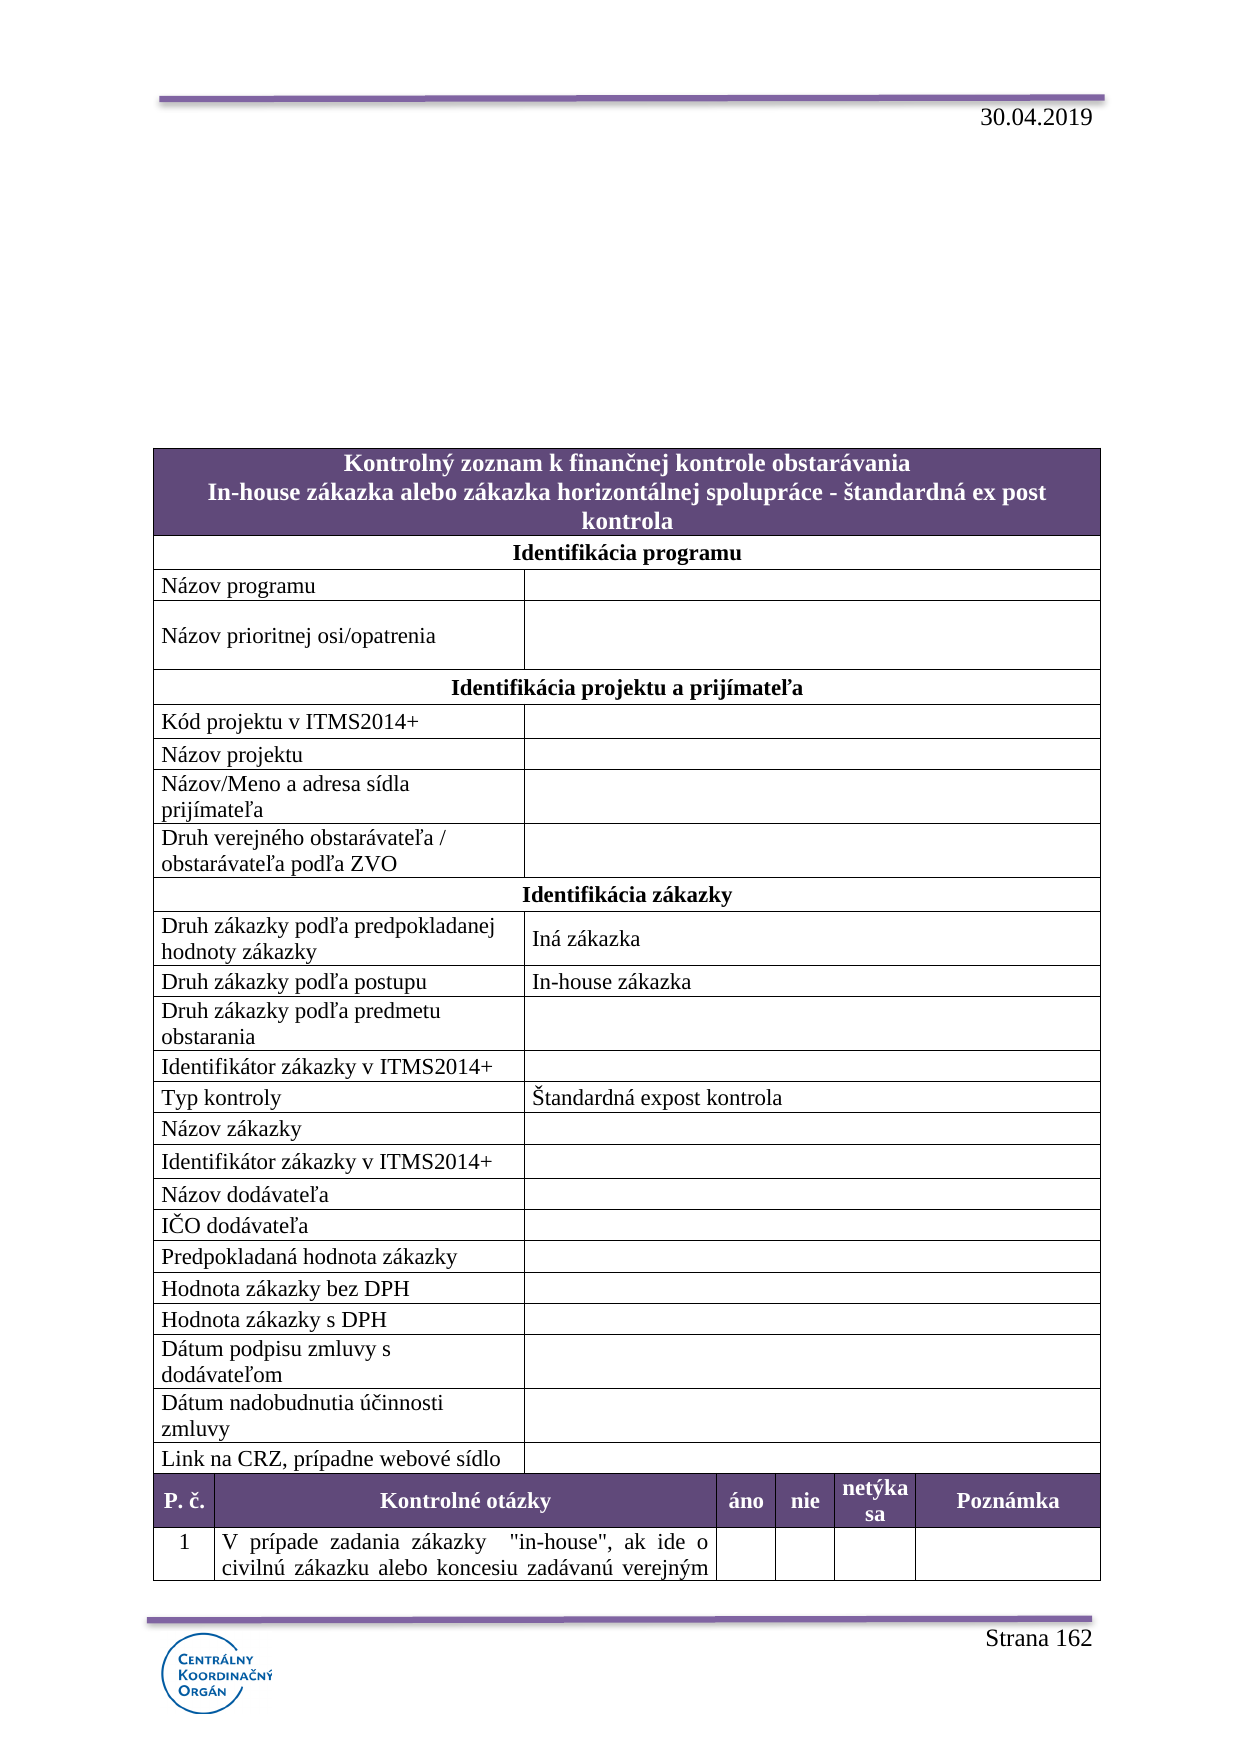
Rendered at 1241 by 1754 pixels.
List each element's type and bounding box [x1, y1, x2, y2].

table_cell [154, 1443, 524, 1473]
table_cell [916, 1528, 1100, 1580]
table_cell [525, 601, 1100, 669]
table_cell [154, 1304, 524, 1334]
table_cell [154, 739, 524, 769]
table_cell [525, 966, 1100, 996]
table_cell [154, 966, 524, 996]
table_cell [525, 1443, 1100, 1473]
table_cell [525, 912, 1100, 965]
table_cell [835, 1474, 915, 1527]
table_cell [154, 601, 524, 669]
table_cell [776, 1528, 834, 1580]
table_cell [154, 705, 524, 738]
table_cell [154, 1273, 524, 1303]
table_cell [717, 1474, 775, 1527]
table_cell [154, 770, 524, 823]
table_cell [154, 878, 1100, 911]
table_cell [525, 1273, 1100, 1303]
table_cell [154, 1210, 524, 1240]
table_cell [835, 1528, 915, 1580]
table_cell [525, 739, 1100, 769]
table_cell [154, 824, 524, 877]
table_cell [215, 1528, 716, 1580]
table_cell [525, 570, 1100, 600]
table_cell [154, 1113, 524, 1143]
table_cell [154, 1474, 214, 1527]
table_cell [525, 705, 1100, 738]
picture [159, 1631, 272, 1713]
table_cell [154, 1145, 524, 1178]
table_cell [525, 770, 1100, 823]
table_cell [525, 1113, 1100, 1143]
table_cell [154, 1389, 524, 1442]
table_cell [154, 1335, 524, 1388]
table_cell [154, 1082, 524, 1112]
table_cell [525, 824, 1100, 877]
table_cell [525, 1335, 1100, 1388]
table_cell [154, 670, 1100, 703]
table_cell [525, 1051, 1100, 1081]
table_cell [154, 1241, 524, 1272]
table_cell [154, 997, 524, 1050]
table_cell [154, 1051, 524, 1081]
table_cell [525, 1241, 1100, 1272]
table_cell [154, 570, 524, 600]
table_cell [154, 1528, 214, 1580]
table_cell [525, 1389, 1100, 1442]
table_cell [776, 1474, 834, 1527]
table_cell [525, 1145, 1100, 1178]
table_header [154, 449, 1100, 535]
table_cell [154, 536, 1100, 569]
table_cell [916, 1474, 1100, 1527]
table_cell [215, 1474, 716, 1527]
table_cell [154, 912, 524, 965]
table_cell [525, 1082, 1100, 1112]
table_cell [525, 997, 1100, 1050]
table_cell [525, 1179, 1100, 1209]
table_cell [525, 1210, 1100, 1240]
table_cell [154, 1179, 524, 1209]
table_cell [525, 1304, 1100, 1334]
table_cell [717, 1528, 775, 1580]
